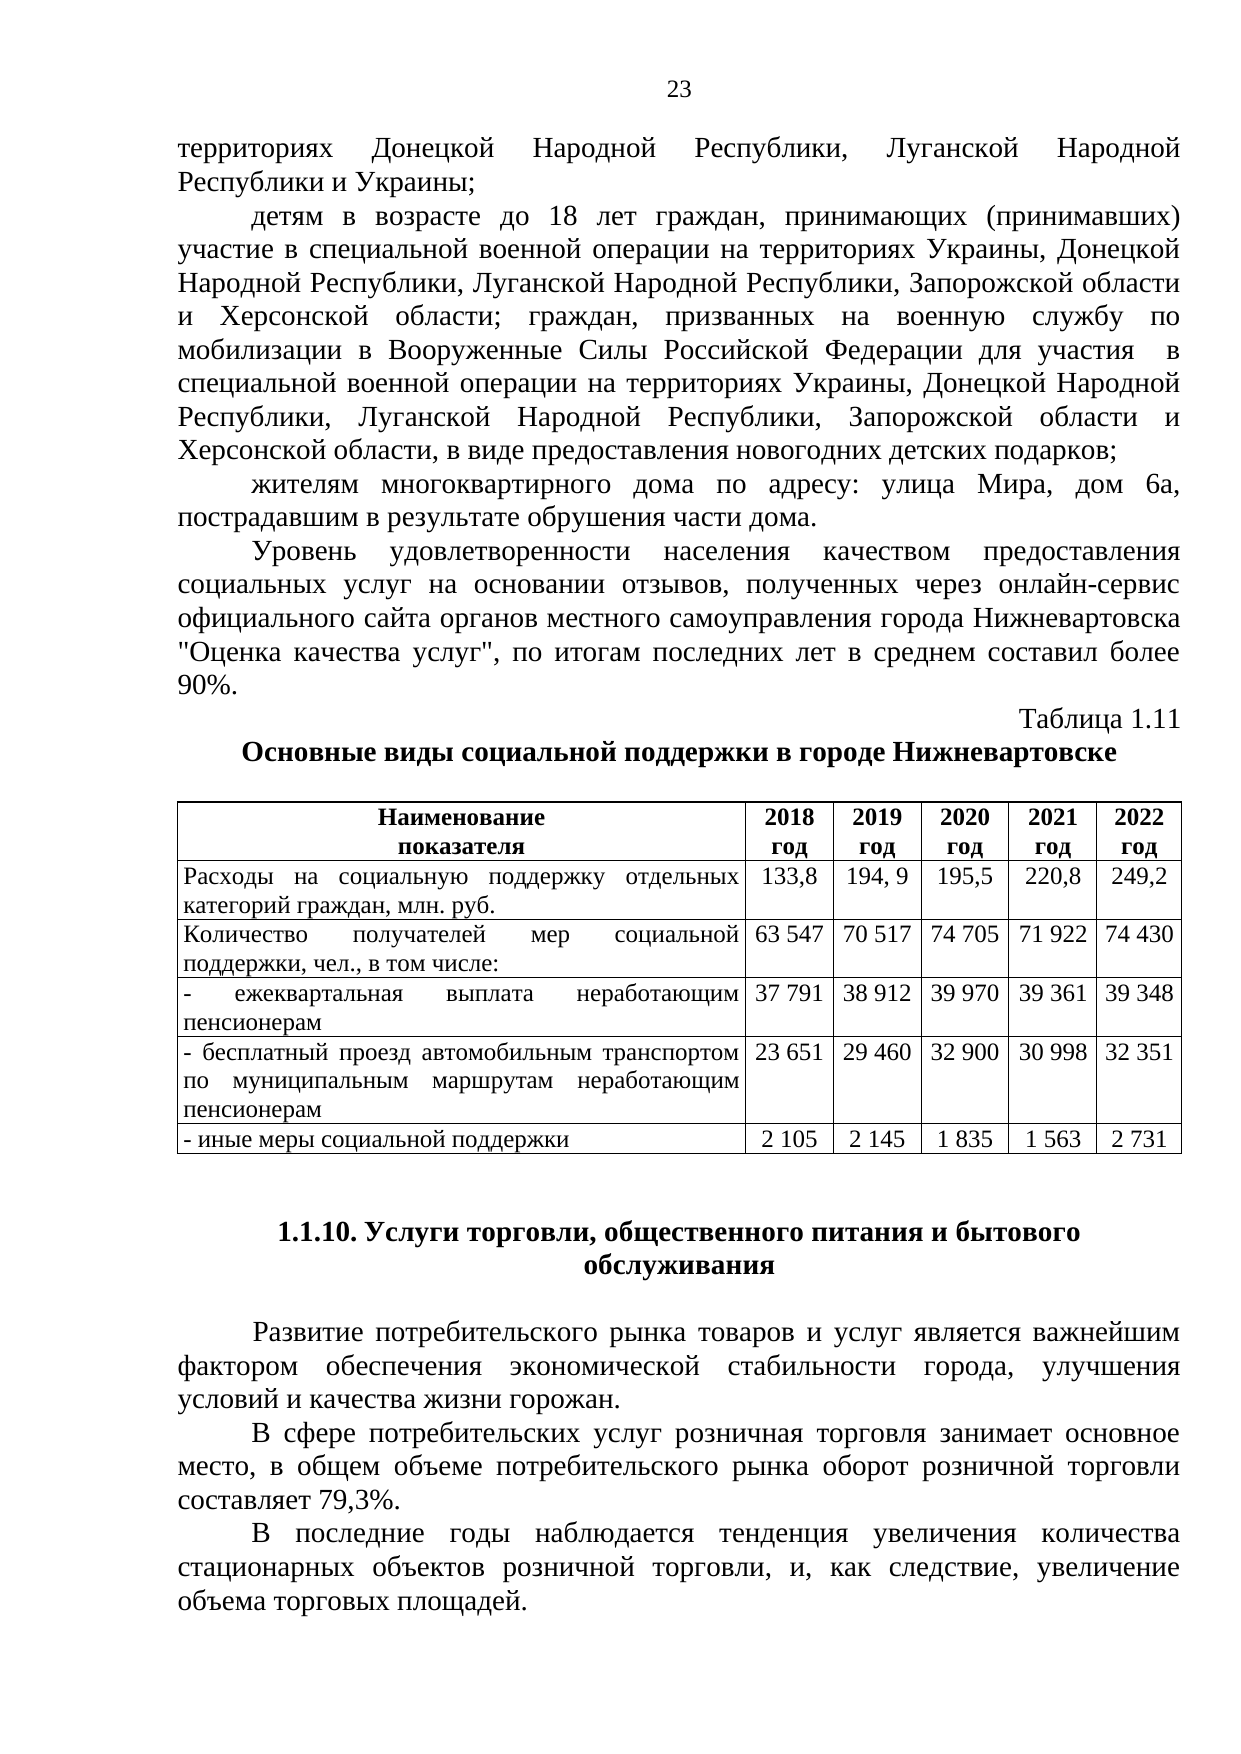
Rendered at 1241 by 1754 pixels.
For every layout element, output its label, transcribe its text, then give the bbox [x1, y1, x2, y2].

table_header 2022 год [1097, 803, 1181, 860]
table_cell - ежеквартальная выплата неработающим пенсионерам [178, 978, 745, 1036]
text Основные виды социальной поддержки в городе Нижневартовске [177, 734, 1181, 768]
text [177, 131, 1181, 198]
text В сфере потребительских услуг розничная торговля занимает основное место, в общем объеме потребительского рынка оборот розничной торговли составляет 79,3%. [177, 1415, 1181, 1516]
table_header 2018 год [746, 803, 833, 860]
table_cell 220,8 [1009, 861, 1096, 918]
table_cell 38 912 [834, 978, 921, 1036]
text В последние годы наблюдается тенденция увеличения количества стационарных объектов розничной торговли, и, как следствие, увеличение объема торговых площадей. [177, 1516, 1181, 1616]
table_cell 2 145 [834, 1124, 921, 1153]
text жителям многоквартирного дома по адресу: улица Мира, дом 6а, пострадавшим в результате обрушения части дома. [177, 466, 1181, 533]
table_cell 39 361 [1009, 978, 1096, 1036]
table_header 2019 год [834, 803, 921, 860]
table_cell 74 705 [922, 920, 1008, 977]
text Таблица 1.11 [177, 701, 1181, 734]
table_cell 39 348 [1097, 978, 1181, 1036]
table_cell 133,8 [746, 861, 833, 918]
table_cell 195,5 [922, 861, 1008, 918]
table_cell 32 900 [922, 1037, 1008, 1123]
table_cell 30 998 [1009, 1037, 1096, 1123]
table_cell 23 651 [746, 1037, 833, 1123]
table_cell 71 922 [1009, 920, 1096, 977]
table_cell Количество получателей мер социальной поддержки, чел., в том числе: [178, 920, 745, 977]
table_cell 32 351 [1097, 1037, 1181, 1123]
text детям в возрасте до 18 лет граждан, принимающих (принимавших) участие в специальной военной операции на территориях Украины, Донецкой Народной Республики, Луганской Народной Республики, Запорожской области и Херсонской области; граждан, призванных на военную службу по мобилизации в Вооруженные Силы Российской Федерации для участия в специальной военной операции на территориях Украины, Донецкой Народной Республики, Луганской Народной Республики, Запорожской области и Херсонской области, в виде предоставления новогодних детских подарков; [177, 198, 1181, 466]
table_cell 70 517 [834, 920, 921, 977]
table_cell Расходы на социальную поддержку отдельных категорий граждан, млн. руб. [178, 861, 745, 918]
text Развитие потребительского рынка товаров и услуг является важнейшим фактором обеспечения экономической стабильности города, улучшения условий и качества жизни горожан. [177, 1314, 1181, 1415]
table_cell 63 547 [746, 920, 833, 977]
table_cell 194, 9 [834, 861, 921, 918]
table_header 2021 год [1009, 803, 1096, 860]
table_header 2020 год [922, 803, 1008, 860]
text 1.1.10. Услуги торговли, общественного питания и бытового [177, 1214, 1181, 1247]
table_cell 74 430 [1097, 920, 1181, 977]
text обслуживания [177, 1247, 1181, 1281]
table_header Наименование показателя [178, 803, 745, 860]
table_cell - бесплатный проезд автомобильным транспортом по муниципальным маршрутам неработающим пенсионерам [178, 1037, 745, 1123]
text Уровень удовлетворенности населения качеством предоставления социальных услуг на основании отзывов, полученных через онлайн-сервис официального сайта органов местного самоуправления города Нижневартовска "Оценка качества услуг", по итогам последних лет в среднем составил более 90%. [177, 533, 1181, 701]
table_cell 1 835 [922, 1124, 1008, 1153]
table_cell 2 105 [746, 1124, 833, 1153]
table_cell 37 791 [746, 978, 833, 1036]
table_cell 1 563 [1009, 1124, 1096, 1153]
table_cell 39 970 [922, 978, 1008, 1036]
table_cell 249,2 [1097, 861, 1181, 918]
table_cell 2 731 [1097, 1124, 1181, 1153]
table_cell - иные меры социальной поддержки [178, 1124, 745, 1153]
table_cell 29 460 [834, 1037, 921, 1123]
